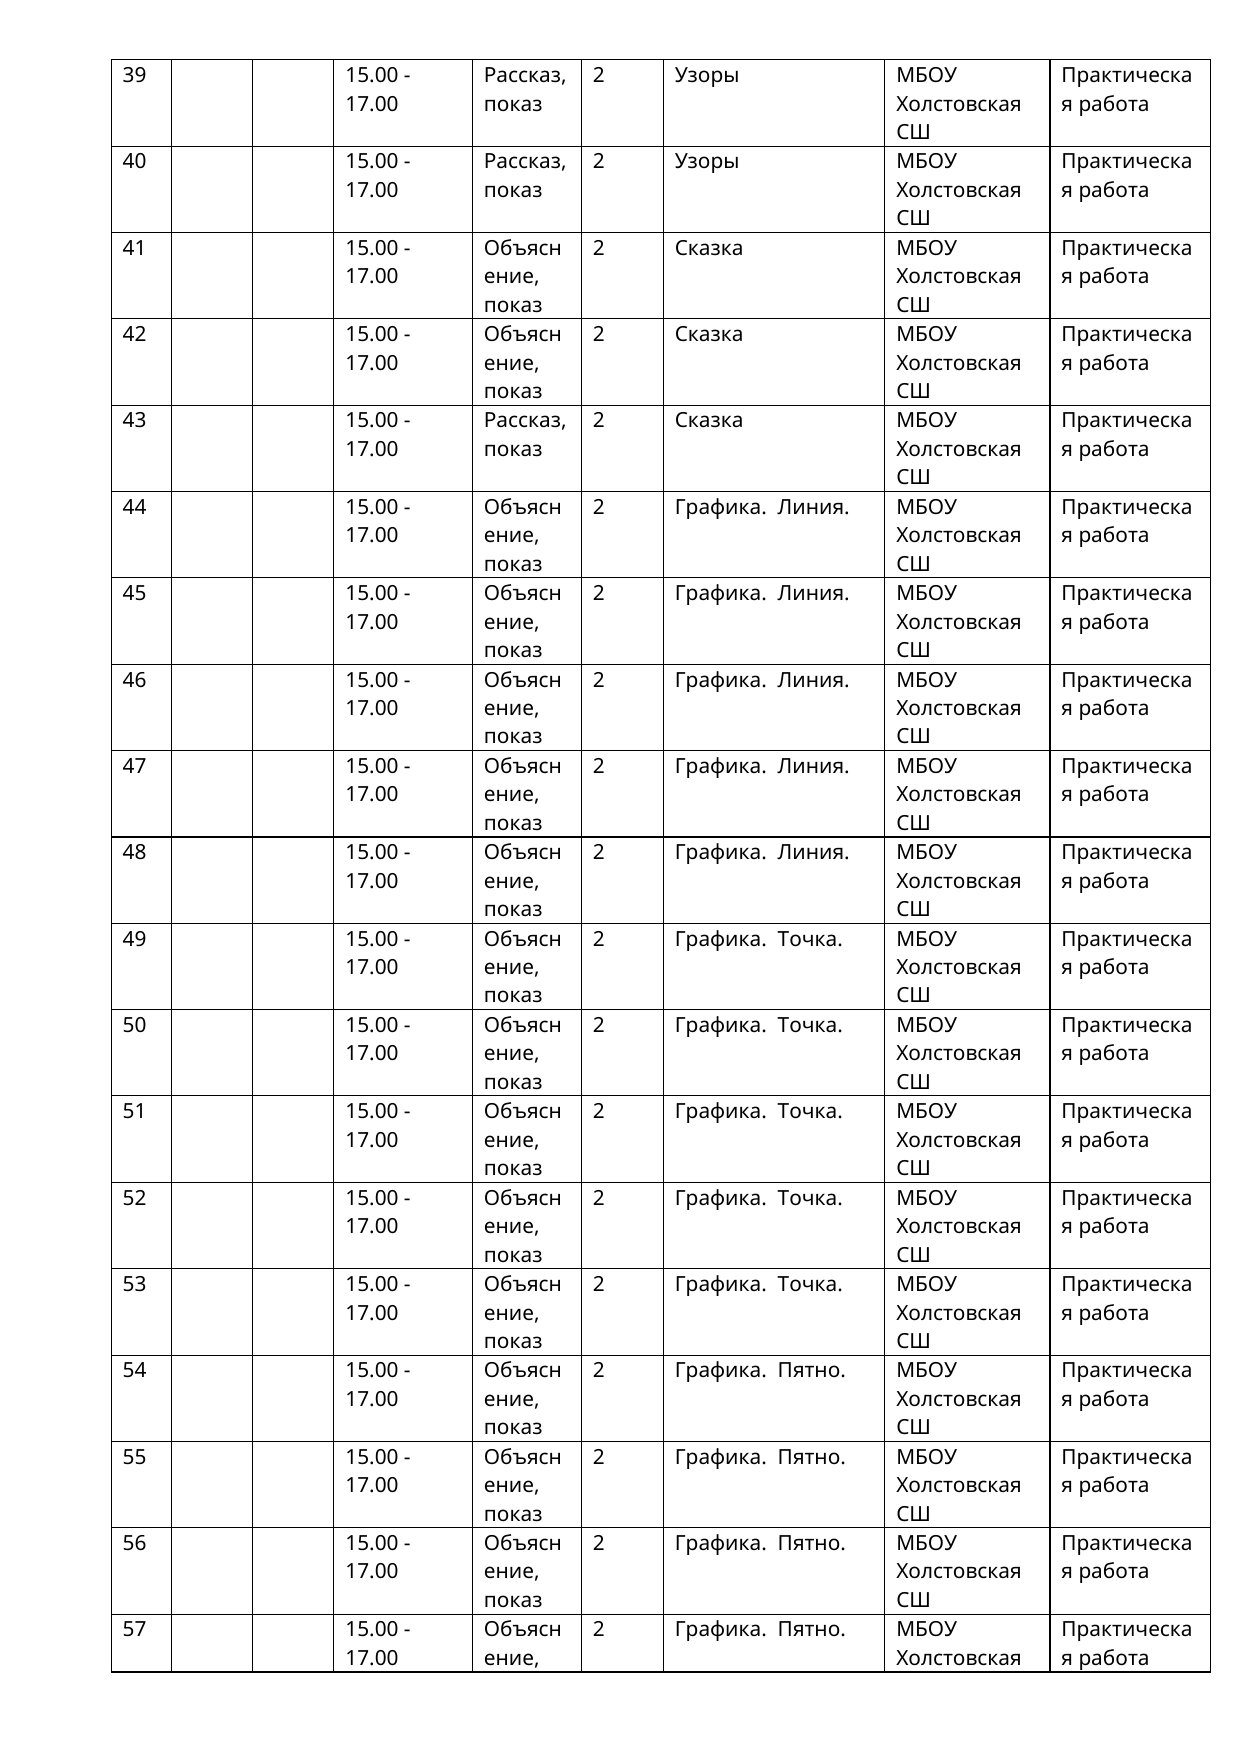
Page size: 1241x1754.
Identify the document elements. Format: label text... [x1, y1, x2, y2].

table_cell [172, 147, 252, 232]
table_cell 44 [112, 492, 171, 577]
table_cell Графика. Точка. [664, 1269, 884, 1354]
table_cell Графика. Пятно. [664, 1528, 884, 1613]
table_cell 15.00 -17.00 [334, 1615, 472, 1671]
table_cell [172, 319, 252, 404]
table_cell Практическая работа [1051, 1010, 1210, 1095]
table_cell Практическая работа [1051, 147, 1210, 232]
table_cell Практическая работа [1051, 319, 1210, 404]
table_cell [172, 1010, 252, 1095]
table_cell Объяснение, показ [473, 1442, 581, 1527]
table_cell МБОУ Холстовская СШ [885, 1356, 1049, 1441]
table_cell Объяснение, показ [473, 838, 581, 923]
table_cell Графика. Линия. [664, 665, 884, 750]
table_cell 42 [112, 319, 171, 404]
table_cell [172, 1269, 252, 1354]
table_cell Графика. Пятно. [664, 1356, 884, 1441]
table_cell [172, 1096, 252, 1182]
table_cell Практическая работа [1051, 1269, 1210, 1354]
table_cell [253, 1010, 333, 1095]
table_cell Практическая работа [1051, 838, 1210, 923]
table_cell Объяснение, показ [473, 233, 581, 318]
table_cell Графика. Пятно. [664, 1442, 884, 1527]
table_cell 15.00 -17.00 [334, 406, 472, 491]
table_cell Объяснение, показ [473, 578, 581, 664]
table_cell 46 [112, 665, 171, 750]
table_cell 15.00 -17.00 [334, 1528, 472, 1613]
table_cell Практическая работа [1051, 60, 1210, 146]
table_cell [172, 665, 252, 750]
table_cell [253, 1183, 333, 1268]
table_cell 15.00 -17.00 [334, 1269, 472, 1354]
table_cell 2 [582, 1615, 663, 1671]
table_cell 2 [582, 1356, 663, 1441]
table_cell 15.00 -17.00 [334, 147, 472, 232]
table_cell Графика. Точка. [664, 924, 884, 1009]
table_cell 15.00 -17.00 [334, 319, 472, 404]
table_cell Графика. Пятно. [664, 1615, 884, 1671]
table_cell 49 [112, 924, 171, 1009]
table_cell 15.00 -17.00 [334, 1183, 472, 1268]
table_cell 47 [112, 751, 171, 836]
table_cell Практическая работа [1051, 1528, 1210, 1613]
table_cell [172, 492, 252, 577]
table_cell Графика. Точка. [664, 1010, 884, 1095]
table_cell МБОУ Холстовская СШ [885, 1442, 1049, 1527]
table_cell 15.00 -17.00 [334, 1010, 472, 1095]
table_cell МБОУ Холстовская СШ [885, 406, 1049, 491]
table_cell 2 [582, 1183, 663, 1268]
table_cell 55 [112, 1442, 171, 1527]
table_cell 43 [112, 406, 171, 491]
table_cell МБОУ Холстовская СШ [885, 838, 1049, 923]
table_cell [253, 1269, 333, 1354]
table_cell 15.00 -17.00 [334, 1356, 472, 1441]
table_cell [172, 1528, 252, 1613]
table_cell Сказка [664, 233, 884, 318]
table_cell [253, 1096, 333, 1182]
table_cell [172, 1615, 252, 1671]
table_cell МБОУ Холстовская СШ [885, 233, 1049, 318]
table_cell 53 [112, 1269, 171, 1354]
table_cell [172, 751, 252, 836]
table_cell Объяснение, показ [473, 1183, 581, 1268]
table_cell МБОУ Холстовская СШ [885, 1183, 1049, 1268]
table_cell [172, 60, 252, 146]
table_cell 2 [582, 1096, 663, 1182]
table_cell МБОУ Холстовская СШ [885, 1269, 1049, 1354]
table_cell [253, 751, 333, 836]
table_cell 2 [582, 492, 663, 577]
table_cell Практическая работа [1051, 924, 1210, 1009]
table_cell 41 [112, 233, 171, 318]
table_cell 15.00 -17.00 [334, 751, 472, 836]
table_cell Графика. Линия. [664, 578, 884, 664]
table_cell [253, 406, 333, 491]
table_cell Практическая работа [1051, 1615, 1210, 1671]
table_cell Объяснение, показ [473, 1528, 581, 1613]
table_cell МБОУ Холстовская СШ [885, 578, 1049, 664]
table_cell Практическая работа [1051, 233, 1210, 318]
table_cell Объяснение, показ [473, 924, 581, 1009]
table_cell 2 [582, 838, 663, 923]
table_cell 56 [112, 1528, 171, 1613]
table_cell 52 [112, 1183, 171, 1268]
table_cell 50 [112, 1010, 171, 1095]
table_cell 2 [582, 924, 663, 1009]
table_cell МБОУ Холстовская СШ [885, 1528, 1049, 1613]
table_cell [253, 319, 333, 404]
table_cell 2 [582, 1442, 663, 1527]
table_cell [253, 233, 333, 318]
table_cell [172, 1442, 252, 1527]
table_cell [253, 1442, 333, 1527]
table_cell 15.00 -17.00 [334, 1096, 472, 1182]
table_cell Графика. Точка. [664, 1096, 884, 1182]
table_cell Рассказ, показ [473, 406, 581, 491]
table_cell Объяснение, показ [473, 751, 581, 836]
table_cell 15.00 -17.00 [334, 578, 472, 664]
table_cell Графика. Линия. [664, 492, 884, 577]
table_cell МБОУ Холстовская СШ [885, 751, 1049, 836]
table_cell [172, 406, 252, 491]
table_cell 2 [582, 147, 663, 232]
table_cell Сказка [664, 406, 884, 491]
table_cell Объяснение, показ [473, 1010, 581, 1095]
table_cell Объяснение, показ [473, 319, 581, 404]
table_cell 2 [582, 1269, 663, 1354]
table_cell Рассказ, показ [473, 60, 581, 146]
table_cell 2 [582, 233, 663, 318]
table_cell МБОУ Холстовская СШ [885, 1096, 1049, 1182]
table_cell Практическая работа [1051, 1442, 1210, 1527]
table_cell 54 [112, 1356, 171, 1441]
table_cell 39 [112, 60, 171, 146]
table_cell [253, 1356, 333, 1441]
table_cell Узоры [664, 147, 884, 232]
table_cell МБОУ Холстовская СШ [885, 665, 1049, 750]
table_cell [253, 60, 333, 146]
table_cell 15.00 -17.00 [334, 492, 472, 577]
table_cell Объяснение, показ [473, 1269, 581, 1354]
table_cell 15.00 -17.00 [334, 838, 472, 923]
table_cell [172, 1356, 252, 1441]
table_cell 57 [112, 1615, 171, 1671]
table_cell 2 [582, 406, 663, 491]
table_cell Практическая работа [1051, 1356, 1210, 1441]
table_cell МБОУ Холстовская СШ [885, 1010, 1049, 1095]
table_cell [253, 1528, 333, 1613]
table_cell [253, 578, 333, 664]
table_cell МБОУ Холстовская СШ [885, 147, 1049, 232]
table_cell МБОУ Холстовская СШ [885, 924, 1049, 1009]
table_cell Практическая работа [1051, 492, 1210, 577]
table_cell Объяснение, показ [473, 665, 581, 750]
table_cell [253, 492, 333, 577]
table_cell Узоры [664, 60, 884, 146]
table_cell Объяснение, показ [473, 1356, 581, 1441]
table_cell МБОУ Холстовская СШ [885, 1615, 1049, 1671]
table_cell Графика. Линия. [664, 751, 884, 836]
table_cell Практическая работа [1051, 1183, 1210, 1268]
table_cell МБОУ Холстовская СШ [885, 319, 1049, 404]
table_cell Практическая работа [1051, 1096, 1210, 1182]
table_cell 45 [112, 578, 171, 664]
table_cell Объяснение, показ [473, 1615, 581, 1671]
table_cell Сказка [664, 319, 884, 404]
table_cell [172, 924, 252, 1009]
table_cell 2 [582, 1010, 663, 1095]
table_cell 51 [112, 1096, 171, 1182]
table_cell Объяснение, показ [473, 492, 581, 577]
table_cell 2 [582, 1528, 663, 1613]
table_cell Практическая работа [1051, 578, 1210, 664]
table_cell [172, 578, 252, 664]
table_cell 15.00 -17.00 [334, 60, 472, 146]
table_cell [172, 1183, 252, 1268]
table_cell 48 [112, 838, 171, 923]
table_cell Графика. Линия. [664, 838, 884, 923]
table_cell Графика. Точка. [664, 1183, 884, 1268]
table_cell 15.00 -17.00 [334, 665, 472, 750]
table_cell Практическая работа [1051, 406, 1210, 491]
table_cell [253, 665, 333, 750]
table_cell [253, 147, 333, 232]
table_cell Практическая работа [1051, 665, 1210, 750]
table_cell 15.00 -17.00 [334, 924, 472, 1009]
table_cell 40 [112, 147, 171, 232]
table_cell 2 [582, 60, 663, 146]
table_cell Рассказ, показ [473, 147, 581, 232]
table_cell МБОУ Холстовская СШ [885, 60, 1049, 146]
table_cell Объяснение, показ [473, 1096, 581, 1182]
table_cell 2 [582, 319, 663, 404]
table_cell 15.00 -17.00 [334, 1442, 472, 1527]
table_cell 2 [582, 665, 663, 750]
table_cell [253, 924, 333, 1009]
table_cell [172, 838, 252, 923]
table_cell 2 [582, 578, 663, 664]
table_cell Практическая работа [1051, 751, 1210, 836]
table_cell [253, 1615, 333, 1671]
table_cell 15.00 -17.00 [334, 233, 472, 318]
table_cell [253, 838, 333, 923]
table_cell МБОУ Холстовская СШ [885, 492, 1049, 577]
table_cell 2 [582, 751, 663, 836]
table_cell [172, 233, 252, 318]
